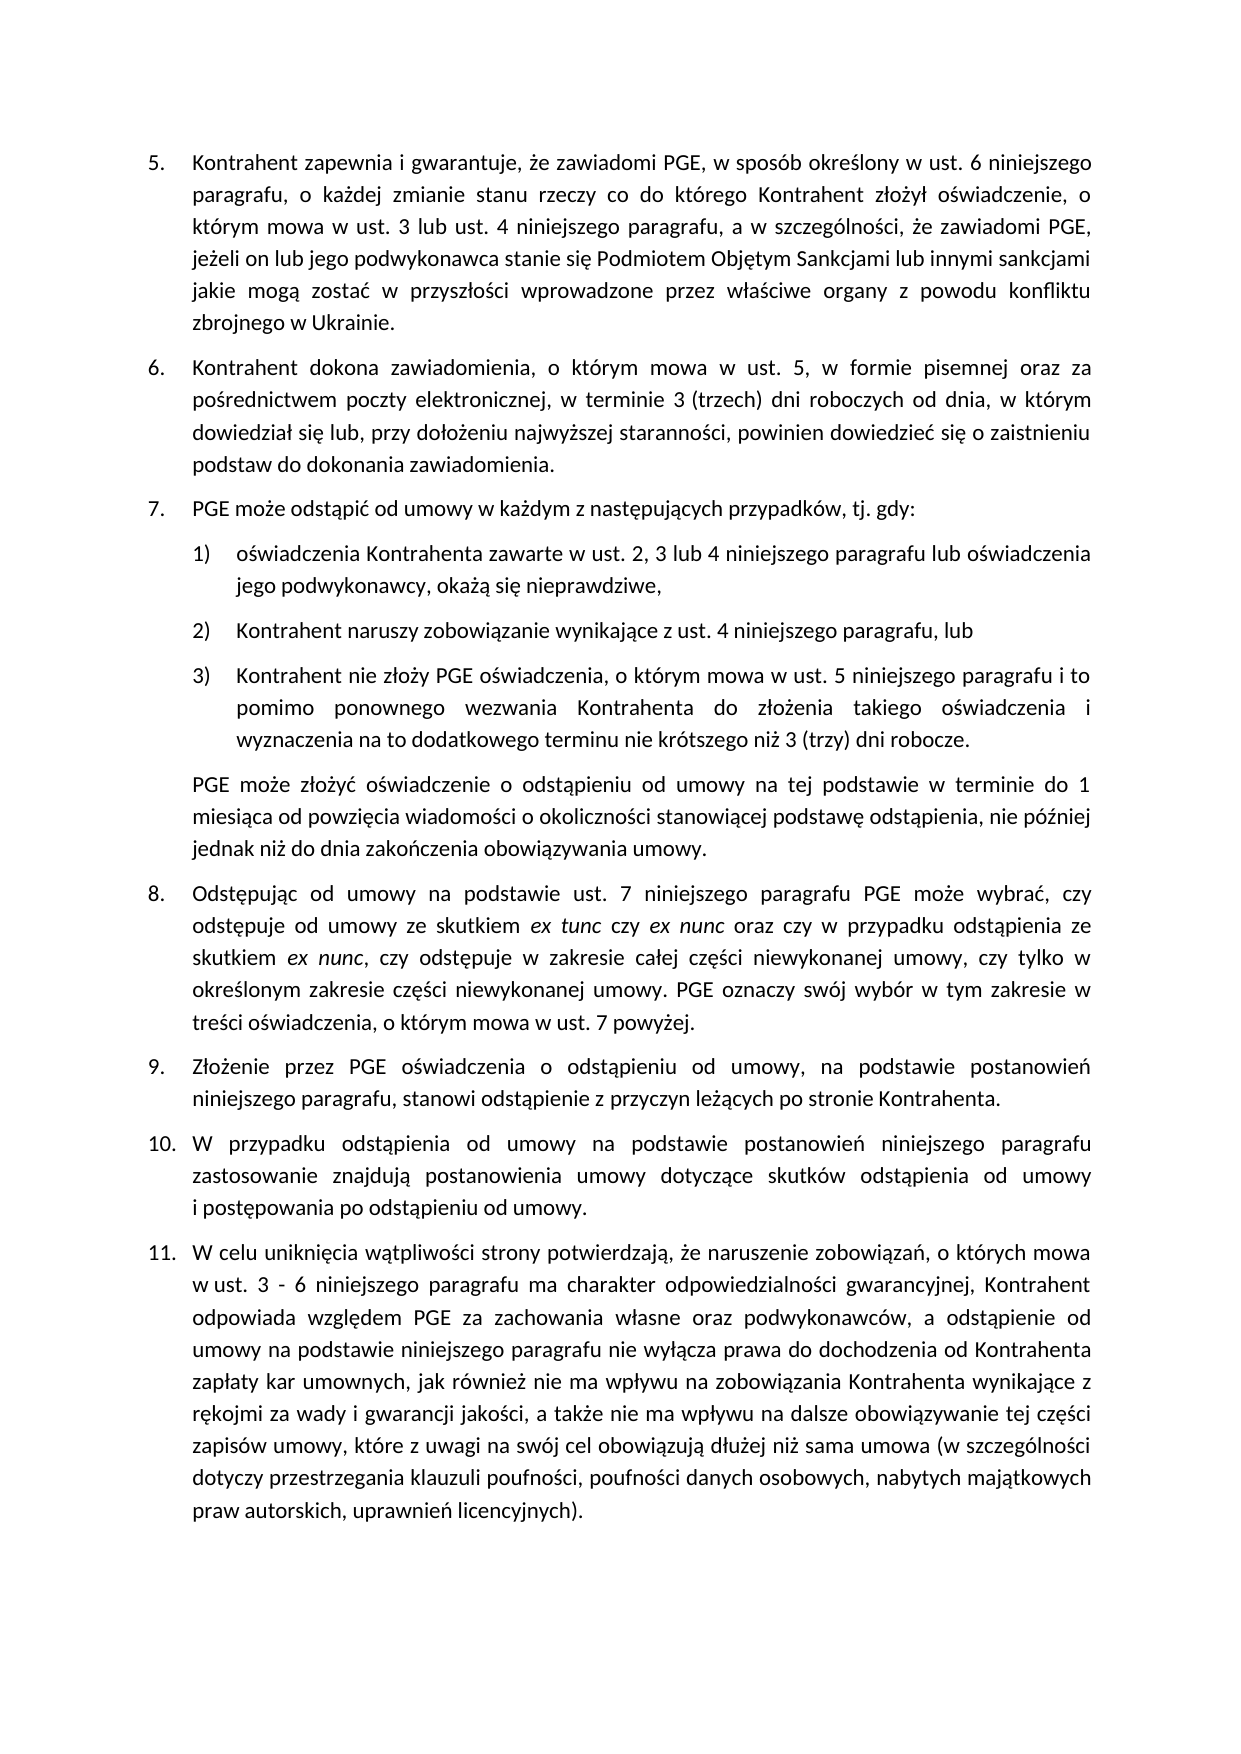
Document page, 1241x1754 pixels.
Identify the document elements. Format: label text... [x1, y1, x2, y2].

list Kontrahent nie złoży PGE oświadczenia, o którym mowa w ust. 5 niniejszego paragrafu i to pomimo ponownego wezwania Kontrahenta do złożenia takiego oświadczenia i wyznaczenia na to dodatkowego terminu nie krótszego niż 3 (trzy) dni robocze. [192, 661, 1093, 753]
list oświadczenia Kontrahenta zawarte w ust. 2, 3 lub 4 niniejszego paragrafu lub oświadczenia jego podwykonawcy, okażą się nieprawdziwe, [192, 539, 1093, 599]
list Odstępując od umowy na podstawie ust. 7 niniejszego paragrafu PGE może wybrać, czy odstępuje od umowy ze skutkiem ex tunc czy ex nunc oraz czy w przypadku odstąpienia ze skutkiem ex nunc, czy odstępuje w zakresie całej części niewykonanej umowy, czy tylko w określonym zakresie części niewykonanej umowy. PGE oznaczy swój wybór w tym zakresie w treści oświadczenia, o którym mowa w ust. 7 powyżej. [148, 879, 1093, 1036]
list PGE może odstąpić od umowy w każdym z następujących przypadków, tj. gdy: [148, 494, 1093, 522]
list W celu uniknięcia wątpliwości strony potwierdzają, że naruszenie zobowiązań, o których mowa w ust. 3 - 6 niniejszego paragrafu ma charakter odpowiedzialności gwarancyjnej, Kontrahent odpowiada względem PGE za zachowania własne oraz podwykonawców, a odstąpienie od umowy na podstawie niniejszego paragrafu nie wyłącza prawa do dochodzenia od Kontrahenta zapłaty kar umownych, jak również nie ma wpływu na zobowiązania Kontrahenta wynikające z rękojmi za wady i gwarancji jakości, a także nie ma wpływu na dalsze obowiązywanie tej części zapisów umowy, które z uwagi na swój cel obowiązują dłużej niż sama umowa (w szczególności dotyczy przestrzegania klauzuli poufności, poufności danych osobowych, nabytych majątkowych praw autorskich, uprawnień licencyjnych). [148, 1238, 1093, 1524]
list Kontrahent naruszy zobowiązanie wynikające z ust. 4 niniejszego paragrafu, lub [192, 616, 1093, 644]
list Złożenie przez PGE oświadczenia o odstąpieniu od umowy, na podstawie postanowień niniejszego paragrafu, stanowi odstąpienie z przyczyn leżących po stronie Kontrahenta. [148, 1052, 1093, 1112]
list Kontrahent dokona zawiadomienia, o którym mowa w ust. 5, w formie pisemnej oraz za pośrednictwem poczty elektronicznej, w terminie 3 (trzech) dni roboczych od dnia, w którym dowiedział się lub, przy dołożeniu najwyższej staranności, powinien dowiedzieć się o zaistnieniu podstaw do dokonania zawiadomienia. [148, 353, 1093, 478]
list W przypadku odstąpienia od umowy na podstawie postanowień niniejszego paragrafu zastosowanie znajdują postanowienia umowy dotyczące skutków odstąpienia od umowy i postępowania po odstąpieniu od umowy. [148, 1129, 1093, 1222]
text PGE może złożyć oświadczenie o odstąpieniu od umowy na tej podstawie w terminie do 1 miesiąca od powzięcia wiadomości o okoliczności stanowiącej podstawę odstąpienia, nie później jednak niż do dnia zakończenia obowiązywania umowy. [192, 770, 1093, 862]
list Kontrahent zapewnia i gwarantuje, że zawiadomi PGE, w sposób określony w ust. 6 niniejszego paragrafu, o każdej zmianie stanu rzeczy co do którego Kontrahent złożył oświadczenie, o którym mowa w ust. 3 lub ust. 4 niniejszego paragrafu, a w szczególności, że zawiadomi PGE, jeżeli on lub jego podwykonawca stanie się Podmiotem Objętym Sankcjami lub innymi sankcjami jakie mogą zostać w przyszłości wprowadzone przez właściwe organy z powodu konfliktu zbrojnego w Ukrainie. [148, 148, 1093, 337]
